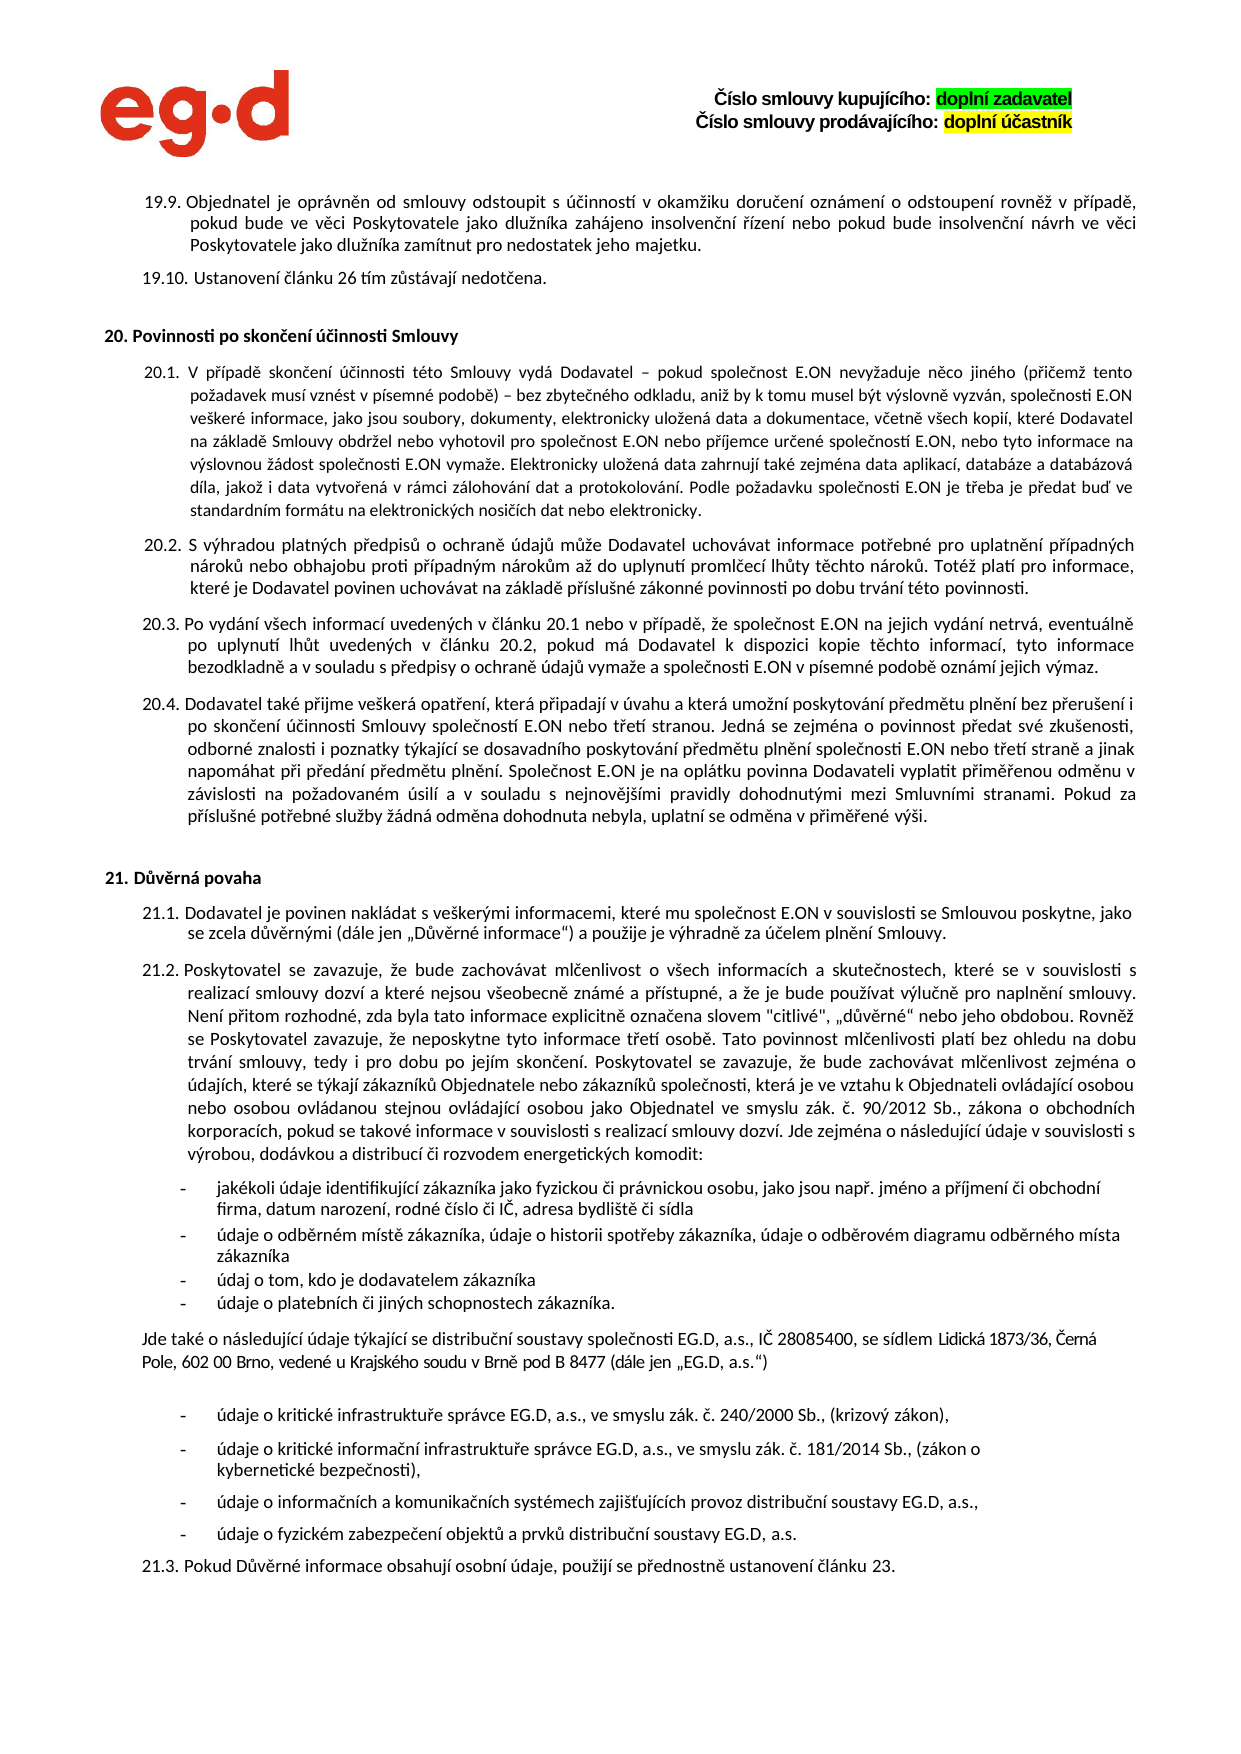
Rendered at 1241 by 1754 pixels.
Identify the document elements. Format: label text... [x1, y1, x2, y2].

list S výhradou platných předpisů o ochraně údajů může Dodavatel uchovávat informace potřebné pro uplatnění případných nároků nebo obhajobu proti případným nárokům až do uplynutí promlčecí lhůty těchto nároků. Totéž platí pro informace, které je Dodavatel povinen uchovávat na základě příslušné zákonné povinnosti po dobu trvání této povinnosti. [144, 534, 1136, 599]
list Pokud Důvěrné informace obsahují osobní údaje, použijí se přednostně ustanovení článku 23. [142, 1554, 1163, 1577]
list údaje o platebních či jiných schopnostech zákazníka. [180, 1291, 1163, 1314]
list údaje o kritické informační infrastruktuře správce EG.D, a.s., ve smyslu zák. č. 181/2014 Sb., (zákon o kybernetické bezpečnosti), [180, 1439, 985, 1481]
text Jde také o následující údaje týkající se distribuční soustavy společnosti EG.D, a.s., IČ 28085400, se sídlem Lidická 1873/36, Černá Pole, 602 00 Brno, vedené u Krajského soudu v Brně pod B 8477 (dále jen „EG.D, a.s.“) [142, 1327, 1115, 1373]
subtitle Důvěrná povaha [105, 866, 1163, 889]
subtitle Povinnosti po skončení účinnosti Smlouvy [104, 325, 1163, 348]
list Poskytovatel se zavazuje, že bude zachovávat mlčenlivost o všech informacích a skutečnostech, které se v souvislosti s realizací smlouvy dozví a které nejsou všeobecně známé a přístupné, a že je bude používat výlučně pro naplnění smlouvy. Není přitom rozhodné, zda byla tato informace explicitně označena slovem "citlivé", „důvěrné“ nebo jeho obdobou. Rovněž se Poskytovatel zavazuje, že neposkytne tyto informace třetí osobě. Tato povinnost mlčenlivosti platí bez ohledu na dobu trvání smlouvy, tedy i pro dobu po jejím skončení. Poskytovatel se zavazuje, že bude zachovávat mlčenlivost zejména o údajích, které se týkají zákazníků Objednatele nebo zákazníků společnosti, která je ve vztahu k Objednateli ovládající osobou nebo osobou ovládanou stejnou ovládající osobou jako Objednatel ve smyslu zák. č. 90/2012 Sb., zákona o obchodních korporacích, pokud se takové informace v souvislosti s realizací smlouvy dozví. Jde zejména o následující údaje v souvislosti s výrobou, dodávkou a distribucí či rozvodem energetických komodit: [142, 958, 1137, 1165]
picture [100, 70, 289, 157]
list údaje o kritické infrastruktuře správce EG.D, a.s., ve smyslu zák. č. 240/2000 Sb., (krizový zákon), [180, 1403, 1163, 1426]
list Objednatel je oprávněn od smlouvy odstoupit s účinností v okamžiku doručení oznámení o odstoupení rovněž v případě, pokud bude ve věci Poskytovatele jako dlužníka zahájeno insolvenční řízení nebo pokud bude insolvenční návrh ve věci Poskytovatele jako dlužníka zamítnut pro nedostatek jeho majetku. [144, 191, 1136, 256]
list údaje o odběrném místě zákazníka, údaje o historii spotřeby zákazníka, údaje o odběrovém diagramu odběrného místa zákazníka [180, 1225, 1122, 1267]
list údaj o tom, kdo je dodavatelem zákazníka [180, 1268, 1163, 1291]
list V případě skončení účinnosti této Smlouvy vydá Dodavatel – pokud společnost E.ON nevyžaduje něco jiného (přičemž tento požadavek musí vznést v písemné podobě) – bez zbytečného odkladu, aniž by k tomu musel být výslovně vyzván, společnosti E.ON veškeré informace, jako jsou soubory, dokumenty, elektronicky uložená data a dokumentace, včetně všech kopií, které Dodavatel na základě Smlouvy obdržel nebo vyhotovil pro společnost E.ON nebo příjemce určené společností E.ON, nebo tyto informace na výslovnou žádost společnosti E.ON vymaže. Elektronicky uložená data zahrnují také zejména data aplikací, databáze a databázová díla, jakož i data vytvořená v rámci zálohování dat a protokolování. Podle požadavku společnosti E.ON je třeba je předat buď ve standardním formátu na elektronických nosičích dat nebo elektronicky. [144, 361, 1135, 520]
list údaje o informačních a komunikačních systémech zajišťujících provoz distribuční soustavy EG.D, a.s., [180, 1491, 1163, 1513]
list Ustanovení článku 26 tím zůstávají nedotčena. [142, 266, 1163, 289]
list údaje o fyzickém zabezpečení objektů a prvků distribuční soustavy EG.D, a.s. [180, 1522, 1163, 1545]
list jakékoli údaje identifikující zákazníka jako fyzickou či právnickou osobu, jako jsou např. jméno a příjmení či obchodní firma, datum narození, rodné číslo či IČ, adresa bydliště či sídla [180, 1178, 1103, 1220]
list Po vydání všech informací uvedených v článku 20.1 nebo v případě, že společnost E.ON na jejich vydání netrvá, eventuálně po uplynutí lhůt uvedených v článku 20.2, pokud má Dodavatel k dispozici kopie těchto informací, tyto informace bezodkladně a v souladu s předpisy o ochraně údajů vymaže a společnosti E.ON v písemné podobě oznámí jejich výmaz. [142, 613, 1134, 678]
list Dodavatel je povinen nakládat s veškerými informacemi, které mu společnost E.ON v souvislosti se Smlouvou poskytne, jako se zcela důvěrnými (dále jen „Důvěrné informace“) a použije je výhradně za účelem plnění Smlouvy. [142, 903, 1134, 944]
list Dodavatel také přijme veškerá opatření, která připadají v úvahu a která umožní poskytování předmětu plnění bez přerušení i po skončení účinnosti Smlouvy společností E.ON nebo třetí stranou. Jedná se zejména o povinnost předat své zkušenosti, odborné znalosti i poznatky týkající se dosavadního poskytování předmětu plnění společnosti E.ON nebo třetí straně a jinak napomáhat při předání předmětu plnění. Společnost E.ON je na oplátku povinna Dodavateli vyplatit přiměřenou odměnu v závislosti na požadovaném úsilí a v souladu s nejnovějšími pravidly dohodnutými mezi Smluvními stranami. Pokud za příslušné potřebné služby žádná odměna dohodnuta nebyla, uplatní se odměna v přiměřené výši. [142, 692, 1136, 827]
